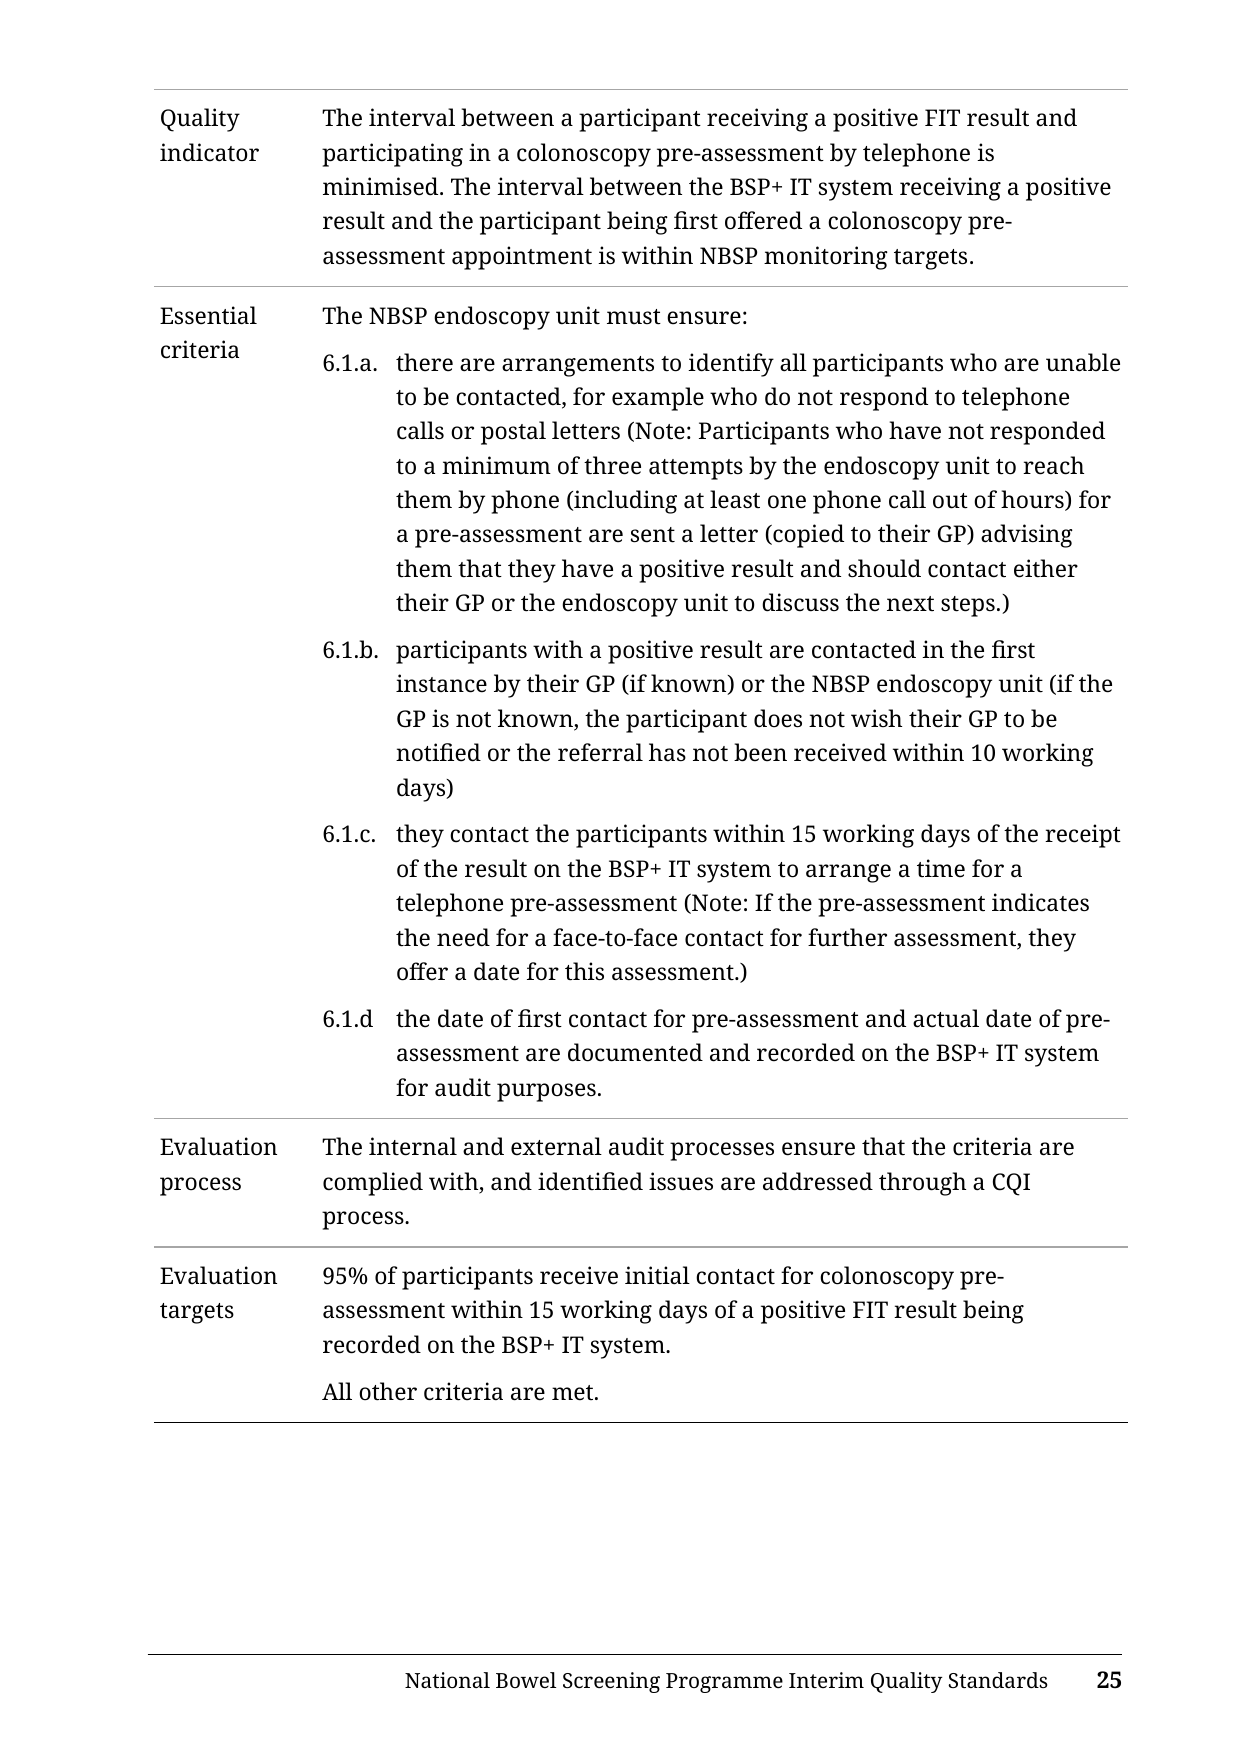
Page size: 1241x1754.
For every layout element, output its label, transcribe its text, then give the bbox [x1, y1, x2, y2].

table_cell Essential criteria [154, 287, 316, 1118]
table_cell Quality indicator [154, 90, 316, 286]
table_cell Evaluation targets [154, 1248, 316, 1422]
table_cell Evaluation process [154, 1119, 316, 1246]
table_cell 95% of participants receive initial contact for colonoscopy pre-assessment within 15 working days of a positive FIT result being recorded on the BSP+ IT system. All other criteria are met. [316, 1248, 1128, 1422]
table_cell The interval between a participant receiving a positive FIT result and participating in a colonoscopy pre-assessment by telephone is minimised. The interval between the BSP+ IT system receiving a positive result and the participant being first offered a colonoscopy pre-assessment appointment is within NBSP monitoring targets. [316, 90, 1128, 286]
table_cell The internal and external audit processes ensure that the criteria are complied with, and identified issues are addressed through a CQI process. [316, 1119, 1128, 1246]
table_cell The NBSP endoscopy unit must ensure: 6.1.a. there are arrangements to identify all participants who are unable to be contacted, for example who do not respond to telephone calls or postal letters (Note: Participants who have not responded to a minimum of three attempts by the endoscopy unit to reach them by phone (including at least one phone call out of hours) for a pre-assessment are sent a letter (copied to their GP) advising them that they have a positive result and should contact either their GP or the endoscopy unit to discuss the next steps.) 6.1.b. participants with a positive result are contacted in the first instance by their GP (if known) or the NBSP endoscopy unit (if the GP is not known, the participant does not wish their GP to be notified or the referral has not been received within 10 working days) 6.1.c. they contact the participants within 15 working days of the receipt of the result on the BSP+ IT system to arrange a time for a telephone pre-assessment (Note: If the pre-assessment indicates the need for a face-to-face contact for further assessment, they offer a date for this assessment.) 6.1.d the date of first contact for pre-assessment and actual date of pre-assessment are documented and recorded on the BSP+ IT system for audit purposes. [316, 287, 1128, 1118]
